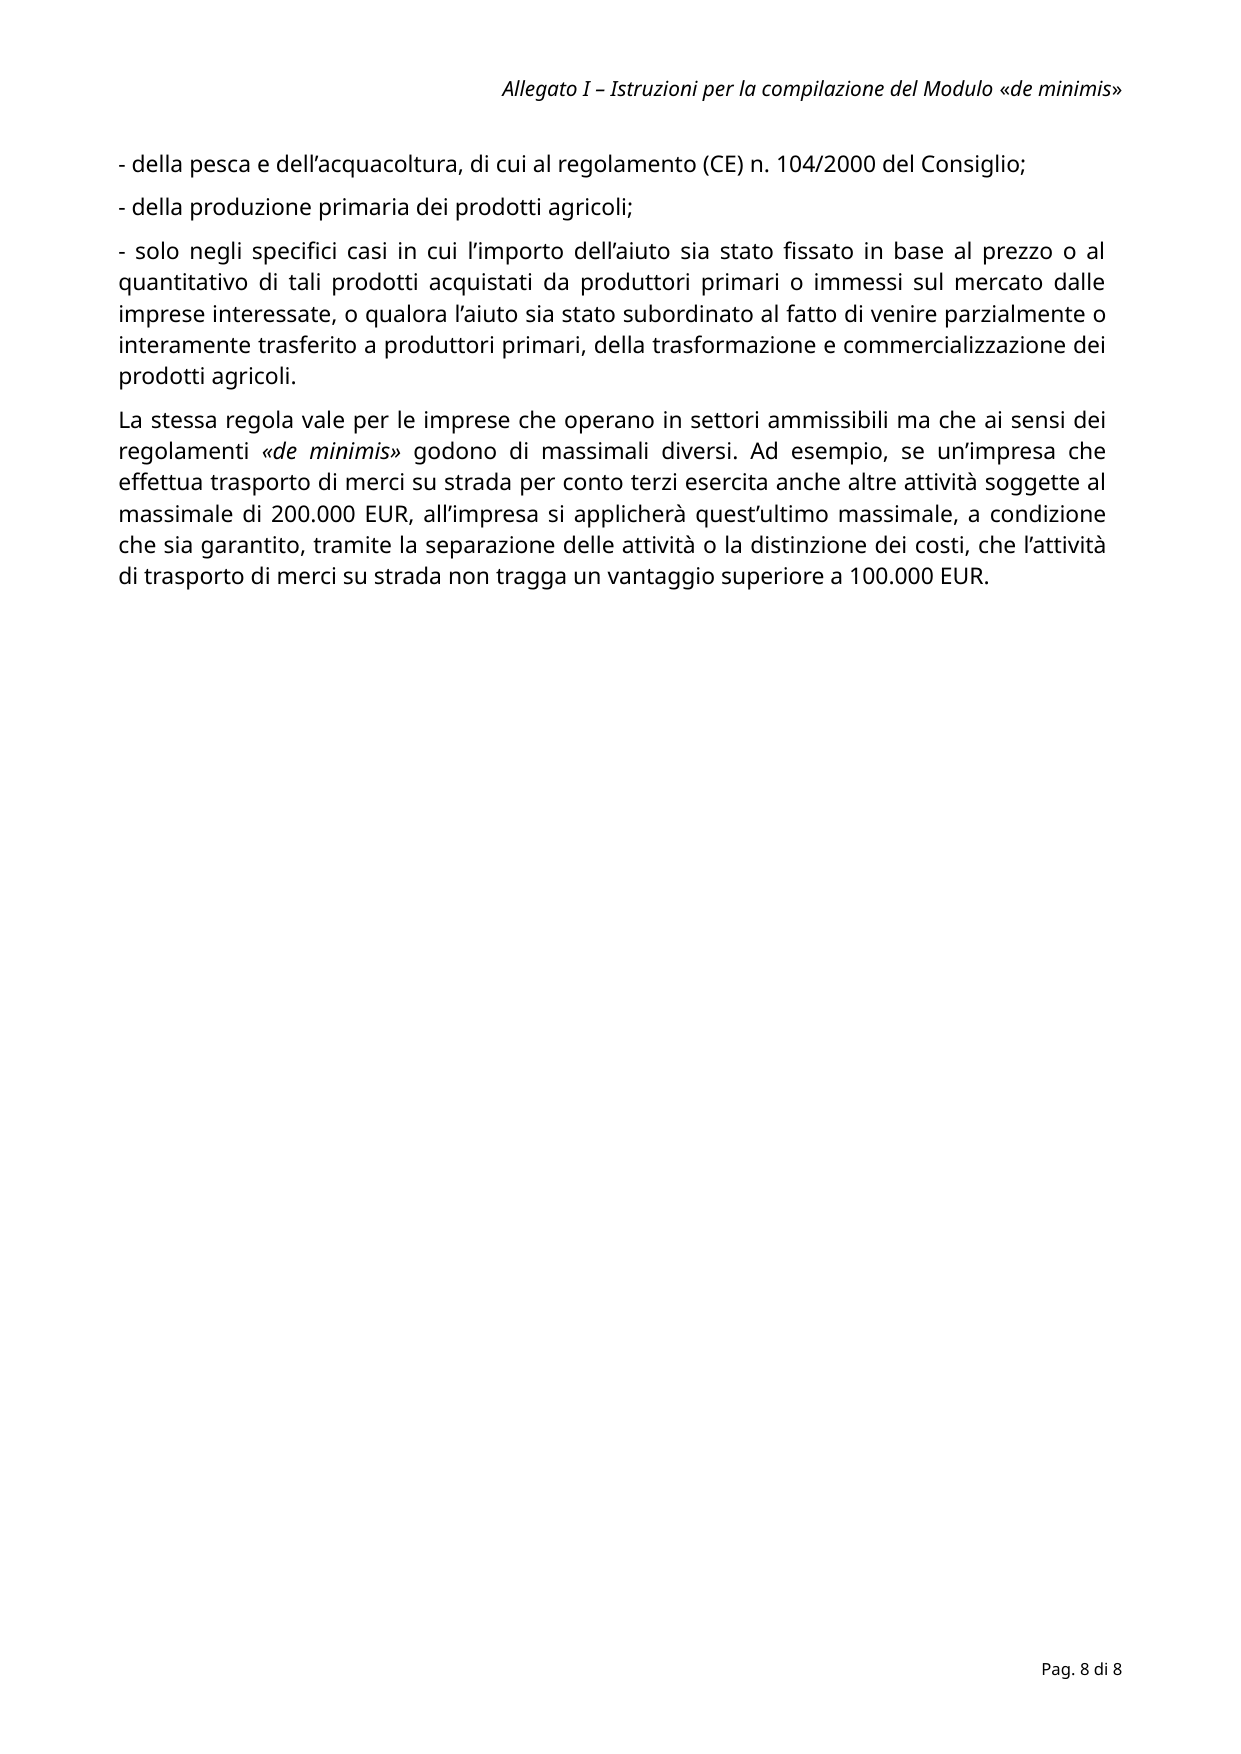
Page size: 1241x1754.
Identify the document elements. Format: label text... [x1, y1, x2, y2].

text - della pesca e dell’acquacoltura, di cui al regolamento (CE) n. 104/2000 del Consiglio; [118, 148, 1107, 179]
text - della produzione primaria dei prodotti agricoli; [118, 191, 1107, 223]
text La stessa regola vale per le imprese che operano in settori ammissibili ma che ai sensi dei regolamenti «de minimis» godono di massimali diversi. Ad esempio, se un’impresa che effettua trasporto di merci su strada per conto terzi esercita anche altre attività soggette al massimale di 200.000 EUR, all’impresa si applicherà quest’ultimo massimale, a condizione che sia garantito, tramite la separazione delle attività o la distinzione dei costi, che l’attività di trasporto di merci su strada non tragga un vantaggio superiore a 100.000 EUR. [118, 404, 1107, 591]
text - solo negli specifici casi in cui l’importo dell’aiuto sia stato fissato in base al prezzo o al quantitativo di tali prodotti acquistati da produttori primari o immessi sul mercato dalle imprese interessate, o qualora l’aiuto sia stato subordinato al fatto di venire parzialmente o interamente trasferito a produttori primari, della trasformazione e commercializzazione dei prodotti agricoli. [118, 235, 1107, 391]
